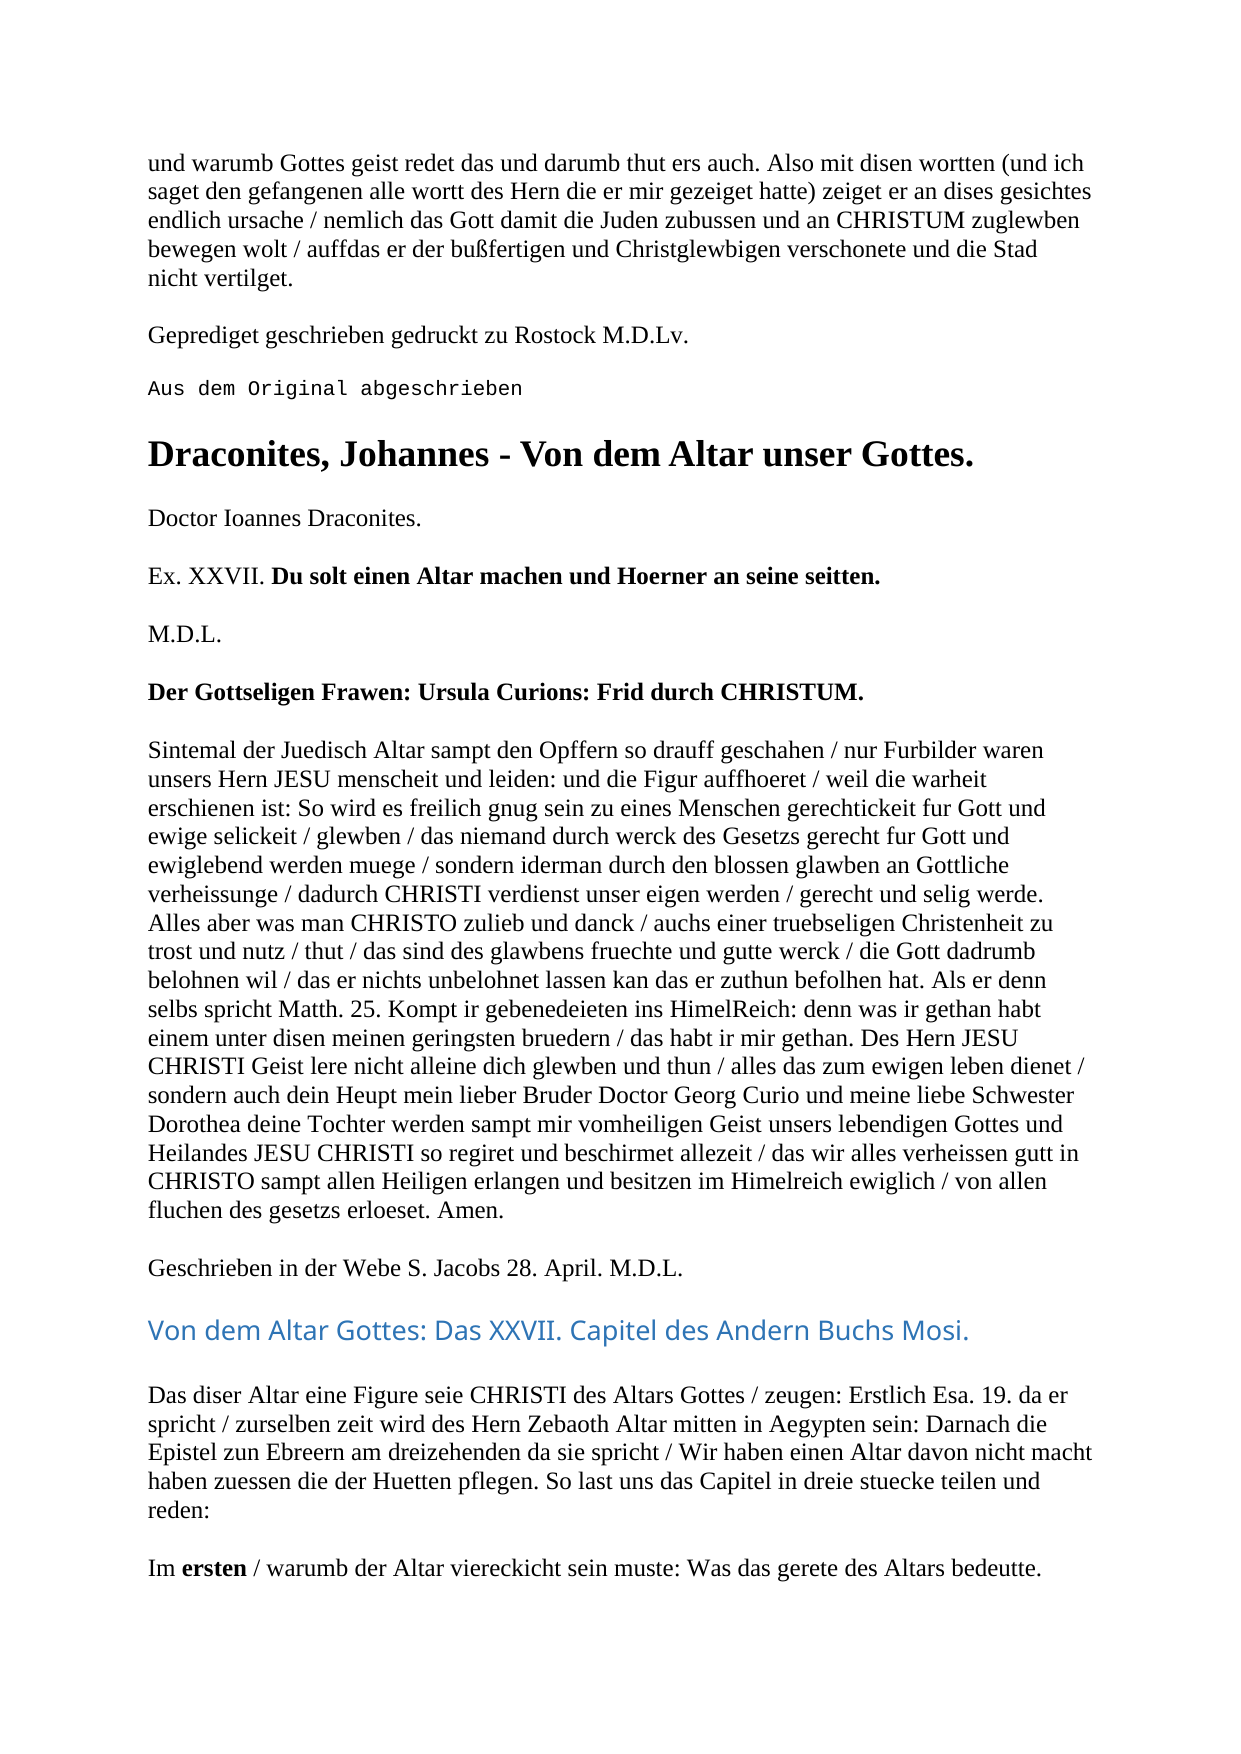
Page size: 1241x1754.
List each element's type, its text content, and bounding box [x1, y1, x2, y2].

text Ex. XXVII. Du solt einen Altar machen und Hoerner an seine seitten. [148, 561, 1093, 590]
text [148, 148, 1093, 291]
text Der Gottseligen Frawen: Ursula Curions: Frid durch CHRISTUM. [148, 677, 1093, 706]
text Im ersten / warumb der Altar viereckicht sein muste: Was das gerete des Altars bedeutte. [148, 1553, 1093, 1582]
text Geprediget geschrieben gedruckt zu Rostock M.D.Lv. [148, 321, 1093, 349]
text Geschrieben in der Webe S. Jacobs 28. April. M.D.L. [148, 1253, 1093, 1282]
text M.D.L. [148, 619, 1093, 648]
subtitle Von dem Altar Gottes: Das XXVII. Capitel des Andern Buchs Mosi. [148, 1311, 1093, 1348]
text Doctor Ioannes Draconites. [148, 503, 1093, 532]
text Das diser Altar eine Figure seie CHRISTI des Altars Gottes / zeugen: Erstlich Esa. 19. da er spricht / zurselben zeit wird des Hern Zebaoth Altar mitten in Aegypten sein: Darnach die Epistel zun Ebreern am dreizehenden da sie spricht / Wir haben einen Altar davon nicht macht haben zuessen die der Huetten pflegen. So last uns das Capitel in dreie stuecke teilen und reden: [148, 1380, 1093, 1524]
text Aus dem Original abgeschrieben [148, 378, 1093, 402]
subtitle Draconites, Johannes - Von dem Altar unser Gottes. [148, 431, 1093, 474]
text Sintemal der Juedisch Altar sampt den Opffern so drauff geschahen / nur Furbilder waren unsers Hern JESU menscheit und leiden: und die Figur auffhoeret / weil die warheit erschienen ist: So wird es freilich gnug sein zu eines Menschen gerechtickeit fur Gott und ewige selickeit / glewben / das niemand durch werck des Gesetzs gerecht fur Gott und ewiglebend werden muege / sondern iderman durch den blossen glawben an Gottliche verheissunge / dadurch CHRISTI verdienst unser eigen werden / gerecht und selig werde. Alles aber was man CHRISTO zulieb und danck / auchs einer truebseligen Christenheit zu trost und nutz / thut / das sind des glawbens fruechte und gutte werck / die Gott dadrumb belohnen wil / das er nichts unbelohnet lassen kan das er zuthun befolhen hat. Als er denn selbs spricht Matth. 25. Kompt ir gebenedeieten ins HimelReich: denn was ir gethan habt einem unter disen meinen geringsten bruedern / das habt ir mir gethan. Des Hern JESU CHRISTI Geist lere nicht alleine dich glewben und thun / alles das zum ewigen leben dienet / sondern auch dein Heupt mein lieber Bruder Doctor Georg Curio und meine liebe Schwester Dorothea deine Tochter werden sampt mir vomheiligen Geist unsers lebendigen Gottes und Heilandes JESU CHRISTI so regiret und beschirmet allezeit / das wir alles verheissen gutt in CHRISTO sampt allen Heiligen erlangen und besitzen im Himelreich ewiglich / von allen fluchen des gesetzs erloeset. Amen. [148, 735, 1093, 1224]
